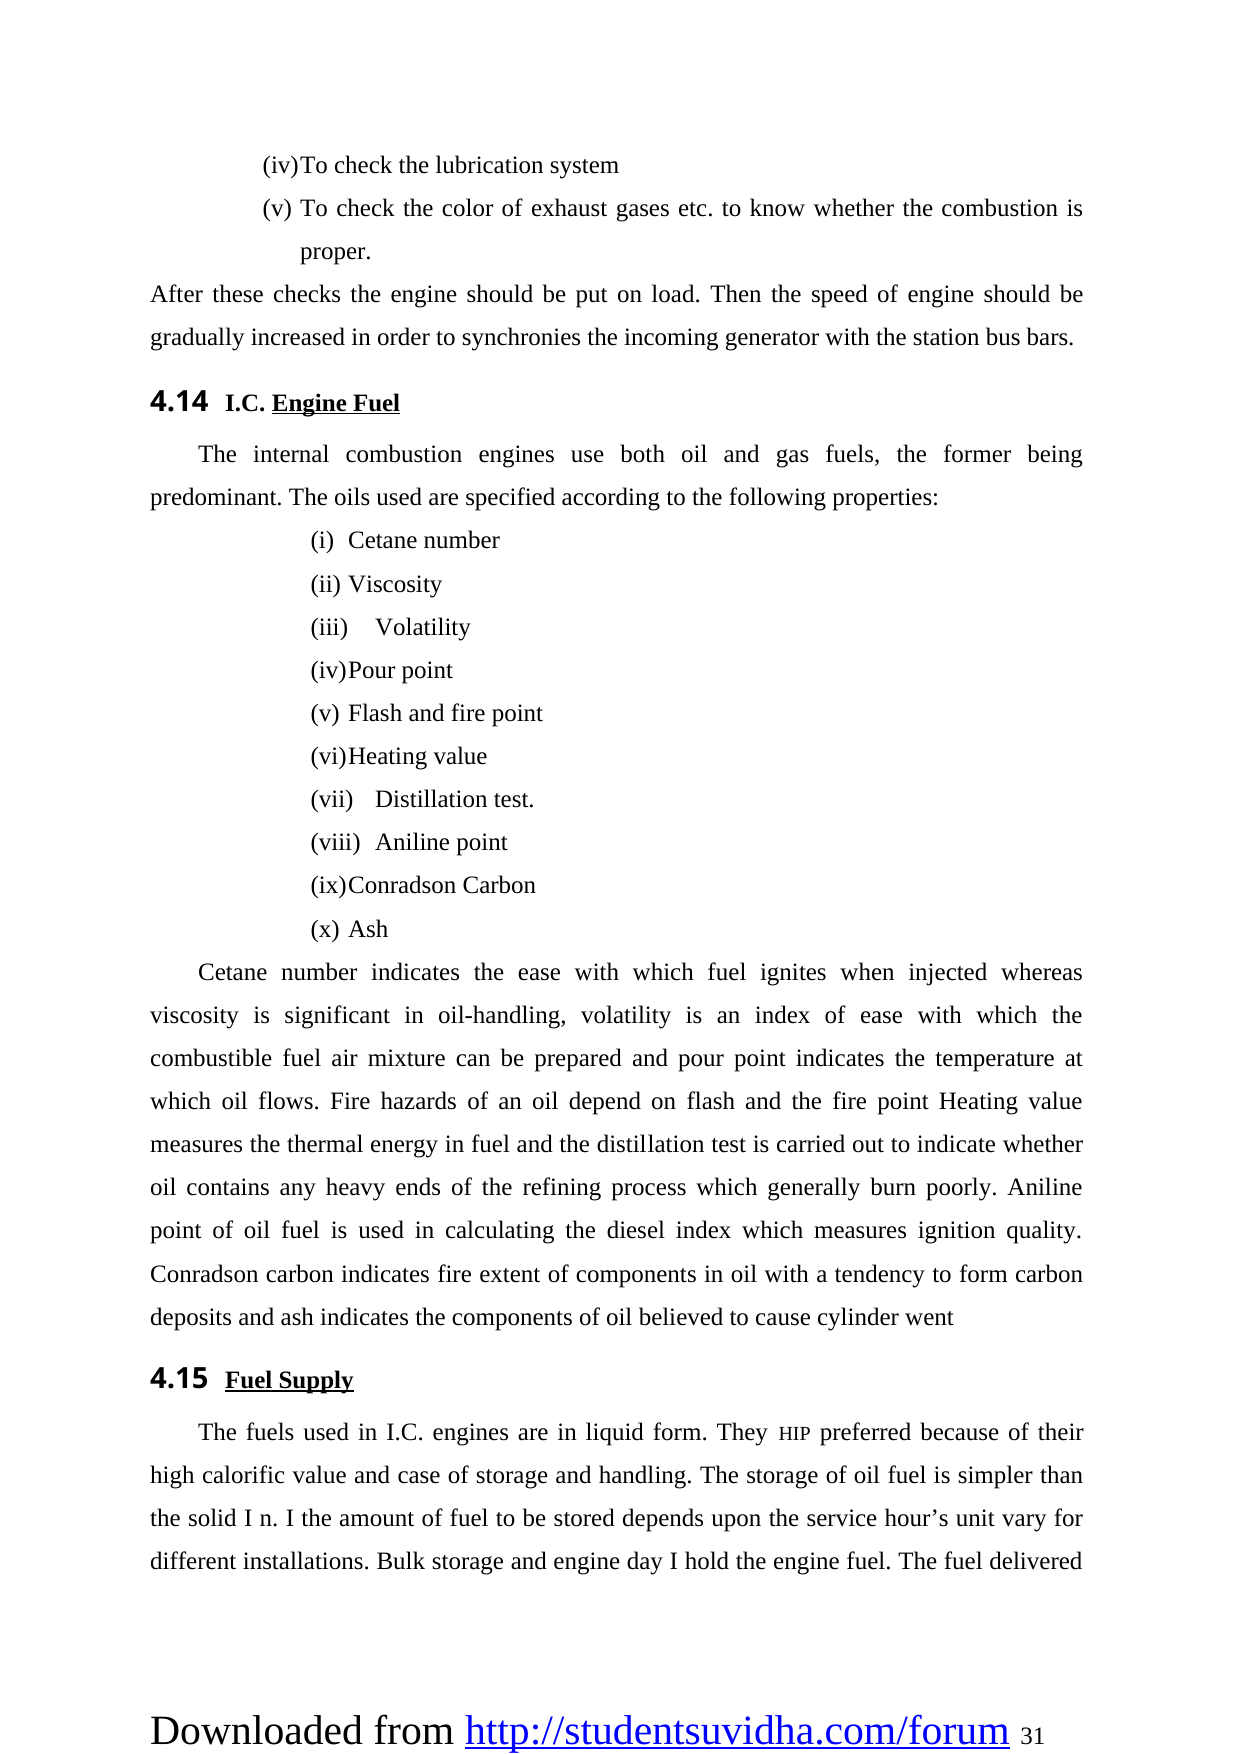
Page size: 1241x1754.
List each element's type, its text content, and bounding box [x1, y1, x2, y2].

list Flash and fire point [310, 698, 1084, 727]
list To check the color of exhaust gases etc. to know whether the combustion is proper. [262, 193, 1084, 265]
subtitle I.C. Engine Fuel [150, 380, 1090, 419]
list Heating value [310, 741, 1084, 770]
text The internal combustion engines use both oil and gas fuels, the former being predominant. The oils used are specified according to the following properties: [150, 439, 1084, 511]
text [150, 1417, 1084, 1575]
list Viscosity [310, 569, 1084, 597]
text Cetane number indicates the ease with which fuel ignites when injected whereas viscosity is significant in oil-handling, volatility is an index of ease with which the combustible fuel air mixture can be prepared and pour point indicates the temperature at which oil flows. Fire hazards of an oil depend on flash and the fire point Heating value measures the thermal energy in fuel and the distillation test is carried out to indicate whether oil contains any heavy ends of the refining process which generally burn poorly. Aniline point of oil fuel is used in calculating the diesel index which measures ignition quality. Conradson carbon indicates fire extent of components in oil with a tendency to form carbon deposits and ash indicates the components of oil believed to cause cylinder went [150, 957, 1084, 1331]
list Ash [310, 914, 1084, 942]
list Conradson Carbon [310, 871, 1084, 899]
text After these checks the engine should be put on load. Then the speed of engine should be gradually increased in order to synchronies the incoming generator with the station bus bars. [150, 279, 1084, 351]
list Fuel Supply [150, 1357, 1090, 1397]
list Aniline point [310, 827, 1084, 856]
list Volatility [310, 612, 1084, 641]
list Cetane number [310, 526, 1084, 554]
list To check the lubrication system [262, 150, 1090, 179]
list Distillation test. [310, 784, 1084, 813]
list Pour point [310, 655, 1084, 684]
